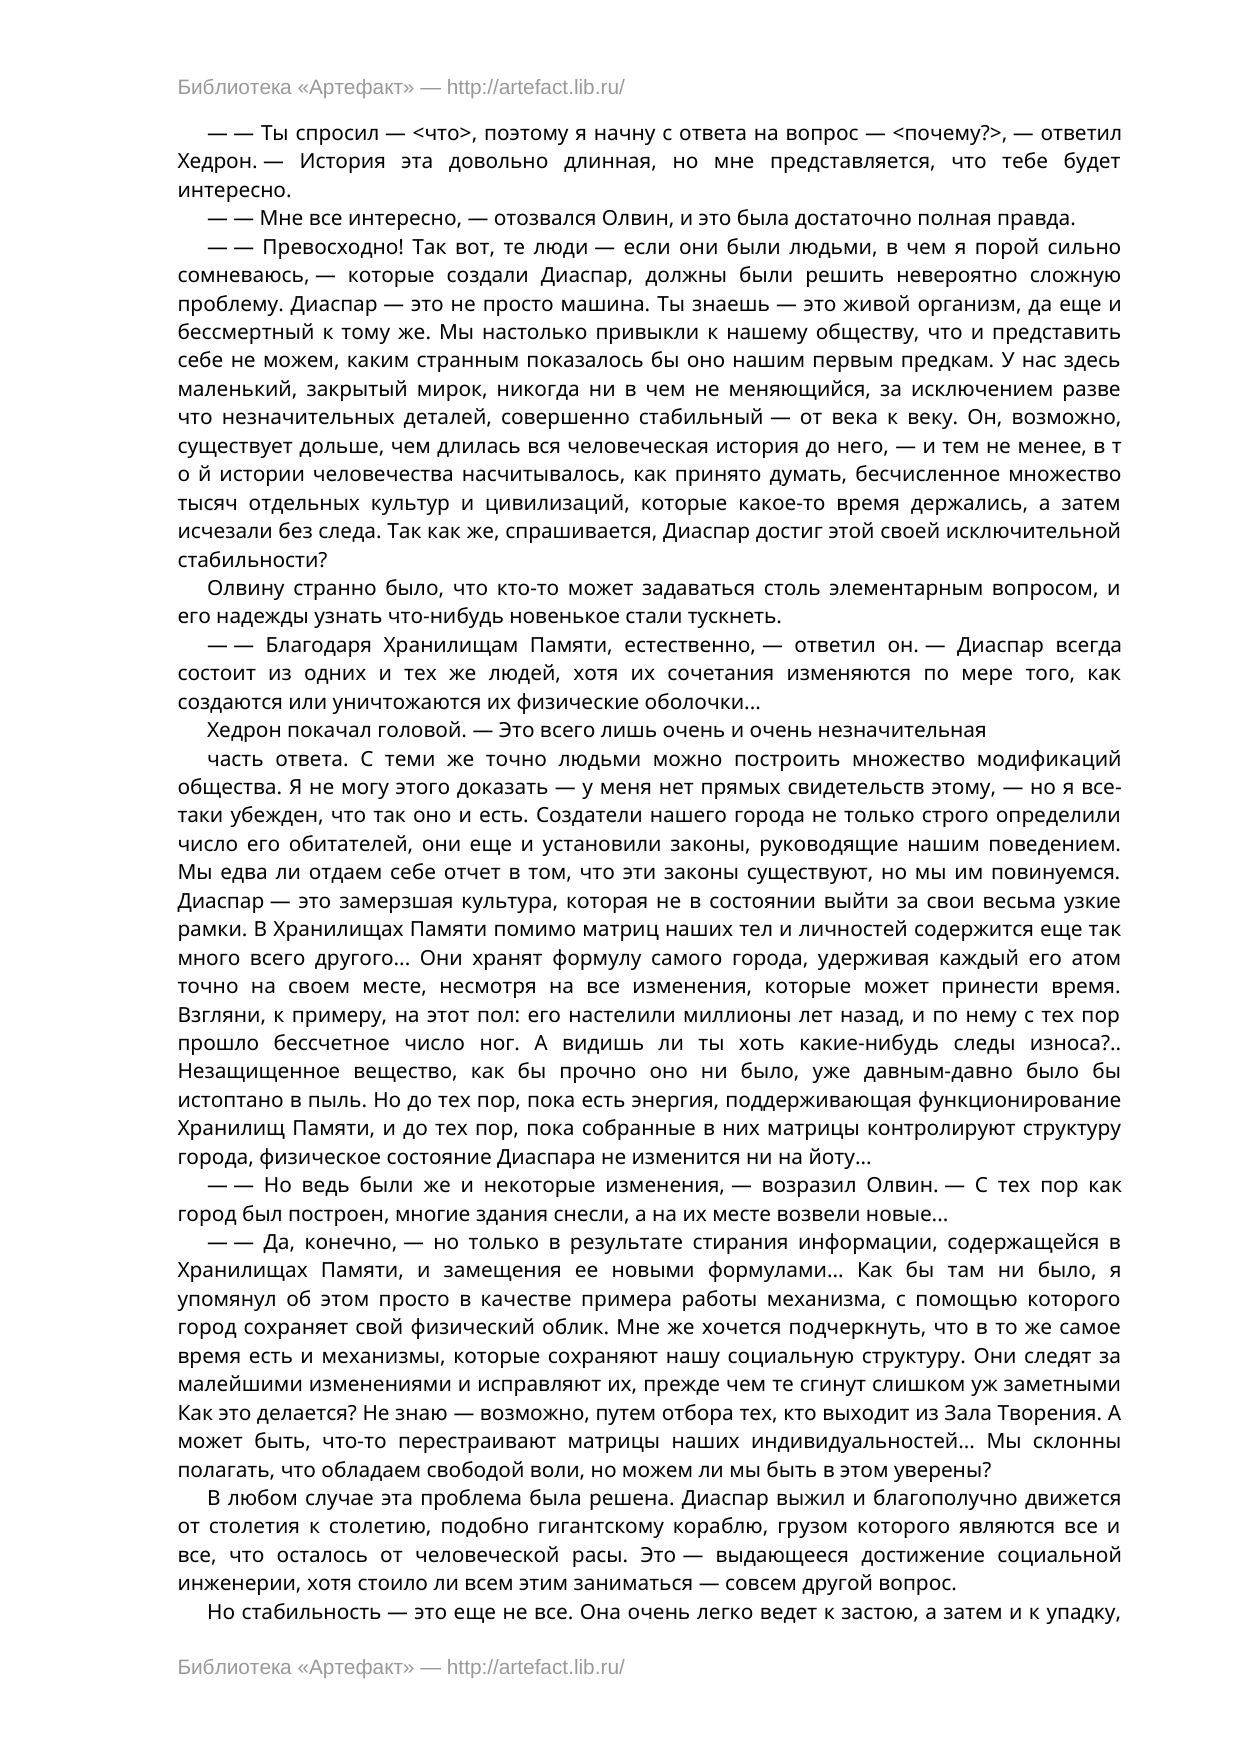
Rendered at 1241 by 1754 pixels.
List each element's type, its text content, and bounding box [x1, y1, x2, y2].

text — — Но ведь были же и некоторые изменения, — возразил Олвин. — С тех пор как город был построен, многие здания снесли, а на их месте возвели новые... [177, 1170, 1122, 1227]
text Хедрон покачал головой. — Это всего лишь очень и очень незначительная [177, 715, 1122, 744]
text — — Превосходно! Так вот, те люди — если они были людьми, в чем я порой сильно сомневаюсь, — которые создали Диаспар, должны были решить невероятно сложную проблему. Диаспар — это не просто машина. Ты знаешь — это живой организм, да еще и бессмертный к тому же. Мы настолько привыкли к нашему обществу, что и представить себе не можем, каким странным показалось бы оно нашим первым предкам. У нас здесь маленький, закрытый мирок, никогда ни в чем не меняющийся, за исключением разве что незначительных деталей, совершенно стабильный — от века к веку. Он, возможно, существует дольше, чем длилась вся человеческая история до него, — и тем не менее, в т о й истории человечества насчитывалось, как принято думать, бесчисленное множество тысяч отдельных культур и цивилизаций, которые какое-то время держались, а затем исчезали без следа. Так как же, спрашивается, Диаспар достиг этой своей исключительной стабильности? [177, 232, 1122, 573]
text Олвину странно было, что кто-то может задаваться столь элементарным вопросом, и его надежды узнать что-нибудь новенькое стали тускнеть. [177, 573, 1122, 630]
text В любом случае эта проблема была решена. Диаспар выжил и благополучно движется от столетия к столетию, подобно гигантскому кораблю, грузом которого являются все и все, что осталось от человеческой расы. Это — выдающееся достижение социальной инженерии, хотя стоило ли всем этим заниматься — совсем другой вопрос. [177, 1483, 1122, 1597]
text часть ответа. С теми же точно людьми можно построить множество модификаций общества. Я не могу этого доказать — у меня нет прямых свидетельств этому, — но я все-таки убежден, что так оно и есть. Создатели нашего города не только строго определили число его обитателей, они еще и установили законы, руководящие нашим поведением. Мы едва ли отдаем себе отчет в том, что эти законы существуют, но мы им повинуемся. Диаспар — это замерзшая культура, которая не в состоянии выйти за свои весьма узкие рамки. В Хранилищах Памяти помимо матриц наших тел и личностей содержится еще так много всего другого... Они хранят формулу самого города, удерживая каждый его атом точно на своем месте, несмотря на все изменения, которые может принести время. Взгляни, к примеру, на этот пол: его настелили миллионы лет назад, и по нему с тех пор прошло бессчетное число ног. А видишь ли ты хоть какие-нибудь следы износа?.. Незащищенное вещество, как бы прочно оно ни было, уже давным-давно было бы истоптано в пыль. Но до тех пор, пока есть энергия, поддерживающая функционирование Хранилищ Памяти, и до тех пор, пока собранные в них матрицы контролируют структуру города, физическое состояние Диаспара не изменится ни на йоту... [177, 744, 1122, 1170]
text — — Благодаря Хранилищам Памяти, естественно, — ответил он. — Диаспар всегда состоит из одних и тех же людей, хотя их сочетания изменяются по мере того, как создаются или уничтожаются их физические оболочки... [177, 630, 1122, 715]
text — — Да, конечно, — но только в результате стирания информации, содержащейся в Хранилищах Памяти, и замещения ее новыми формулами... Как бы там ни было, я упомянул об этом просто в качестве примера работы механизма, с помощью которого город сохраняет свой физический облик. Мне же хочется подчеркнуть, что в то же самое время есть и механизмы, которые сохраняют нашу социальную структуру. Они следят за малейшими изменениями и исправляют их, прежде чем те сгинут слишком уж заметными Как это делается? Не знаю — возможно, путем отбора тех, кто выходит из Зала Творения. А может быть, что-то перестраивают матрицы наших индивидуальностей... Мы склонны полагать, что обладаем свободой воли, но можем ли мы быть в этом уверены? [177, 1227, 1122, 1483]
text — — Мне все интересно, — отозвался Олвин, и это была достаточно полная правда. [177, 203, 1122, 232]
text — — Ты спросил — <что>, поэтому я начну с ответа на вопрос — <почему?>, — ответил Хедрон. — История эта довольно длинная, но мне представляется, что тебе будет интересно. [177, 118, 1122, 203]
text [177, 1597, 1122, 1625]
